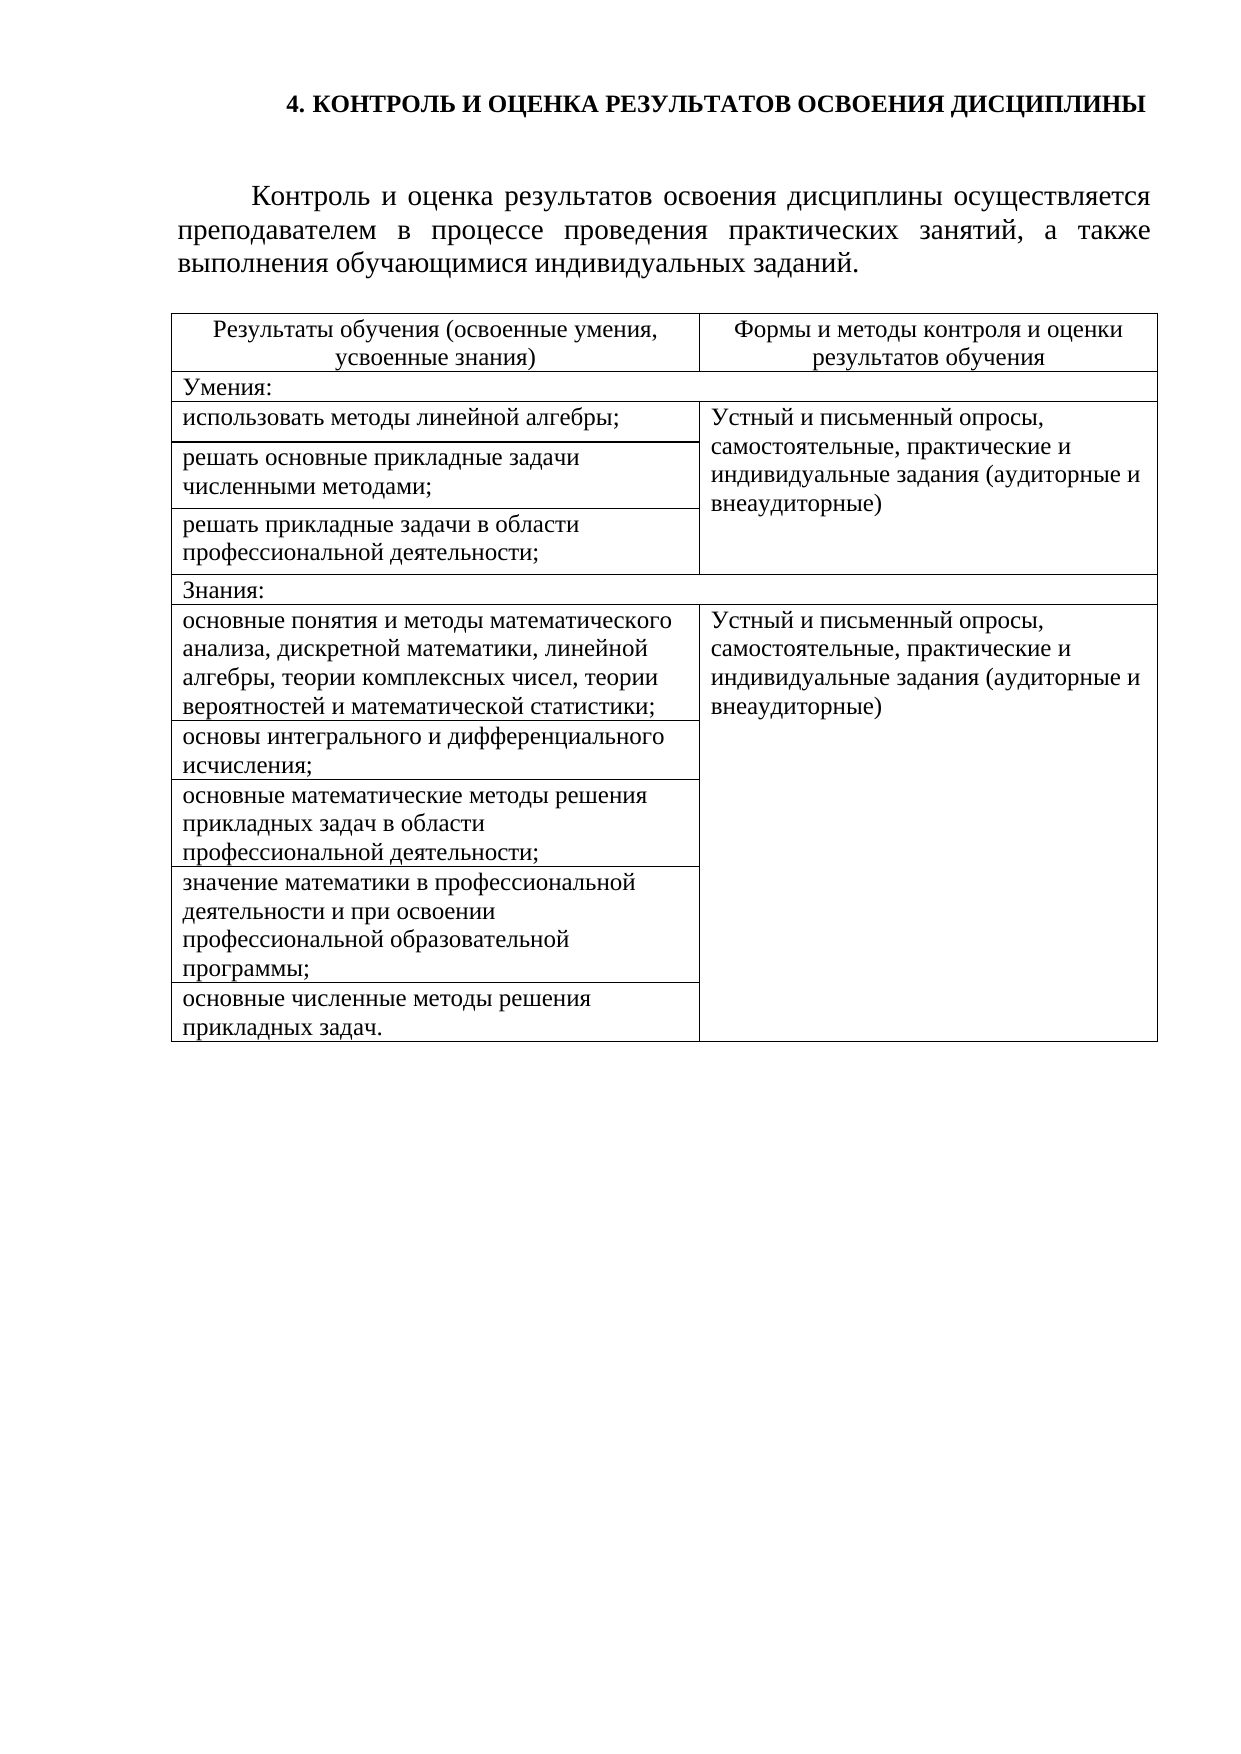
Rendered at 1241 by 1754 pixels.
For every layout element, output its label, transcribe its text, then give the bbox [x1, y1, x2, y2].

table_cell основы интегрального и дифференциального исчисления; [172, 721, 699, 779]
table_cell использовать методы линейной алгебры; [172, 402, 699, 441]
table_cell основные математические методы решения прикладных задач в области профессиональной деятельности; [172, 780, 699, 866]
table_cell значение математики в профессиональной деятельности и при освоении профессиональной образовательной программы; [172, 867, 699, 982]
table_cell решать основные прикладные задачи численными методами; [172, 443, 699, 508]
table_header Формы и методы контроля и оценки результатов обучения [700, 314, 1157, 371]
table_cell Устный и письменный опросы, самостоятельные, практические и индивидуальные задания (аудиторные и внеаудиторные) [700, 605, 1157, 1041]
table_cell основные понятия и методы математического анализа, дискретной математики, линейной алгебры, теории комплексных чисел, теории вероятностей и математической статистики; [172, 605, 699, 720]
table_cell Устный и письменный опросы, самостоятельные, практические и индивидуальные задания (аудиторные и внеаудиторные) [700, 402, 1157, 574]
table_cell основные численные методы решения прикладных задач. [172, 983, 699, 1041]
table_cell Умения: [172, 372, 1157, 401]
table_header Результаты обучения (освоенные умения, усвоенные знания) [172, 314, 699, 371]
text Контроль и оценка результатов освоения дисциплины осуществляется преподавателем в процессе проведения практических занятий, а также выполнения обучающимися индивидуальных заданий. [177, 178, 1152, 279]
table_cell решать прикладные задачи в области профессиональной деятельности; [172, 509, 699, 574]
table_cell Знания: [172, 575, 1157, 604]
text 4. Контроль и оценка результатов освоения Дисциплины [207, 89, 1152, 117]
